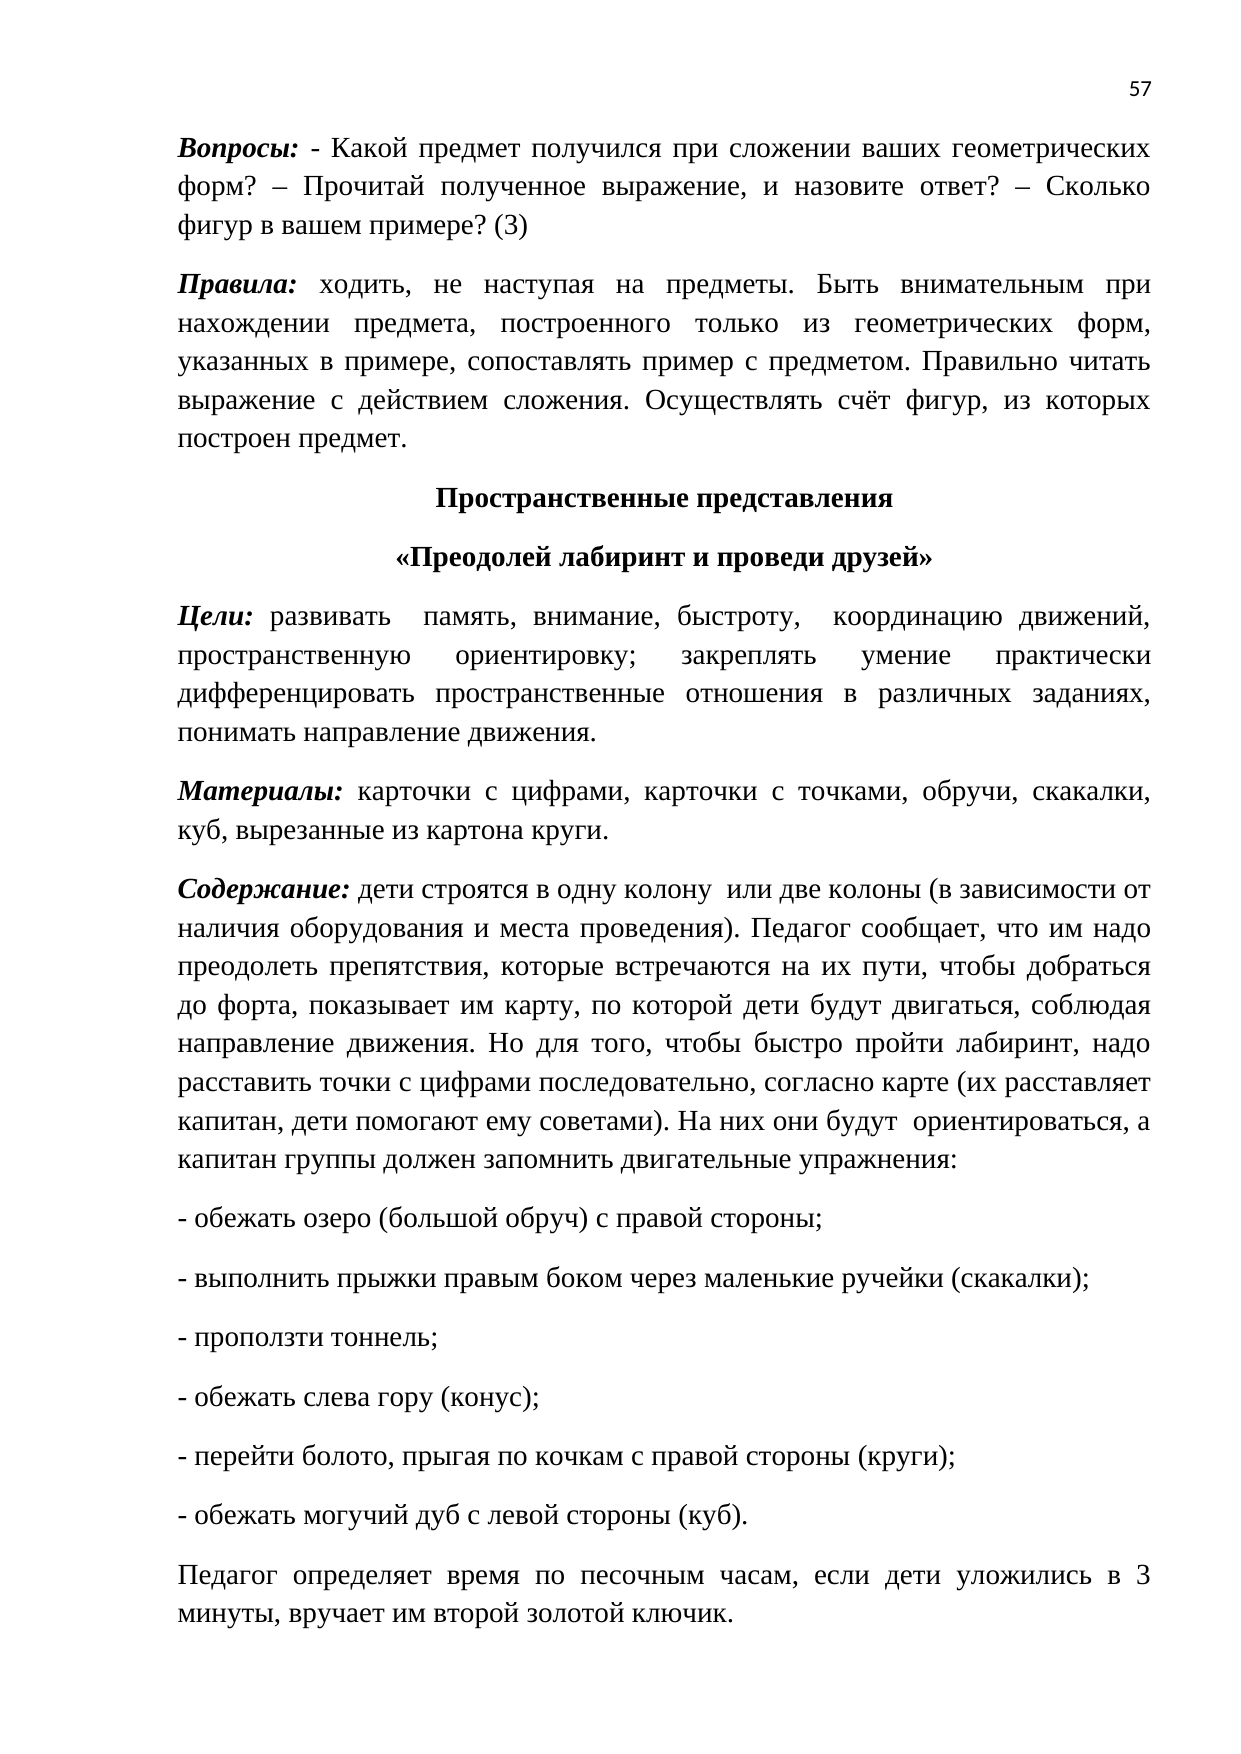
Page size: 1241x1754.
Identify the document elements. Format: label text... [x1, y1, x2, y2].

text - обежать могучий дуб с левой стороны (куб). [177, 1497, 1152, 1531]
text - проползти тоннель; [177, 1319, 1152, 1353]
text Пространственные представления [177, 480, 1152, 513]
text Вопросы: - Какой предмет получился при сложении ваших геометрических форм? – Прочитай полученное выражение, и назовите ответ? – Сколько фигур в вашем примере? (3) [177, 130, 1152, 240]
text Содержание: дети строятся в одну колону или две колоны (в зависимости от наличия оборудования и места проведения). Педагог сообщает, что им надо преодолеть препятствия, которые встречаются на их пути, чтобы добраться до форта, показывает им карту, по которой дети будут двигаться, соблюдая направление движения. Но для того, чтобы быстро пройти лабиринт, надо расставить точки с цифрами последовательно, согласно карте (их расставляет капитан, дети помогают ему советами). На них они будут ориентироваться, а капитан группы должен запомнить двигательные упражнения: [177, 871, 1152, 1175]
text Правила: ходить, не наступая на предметы. Быть внимательным при нахождении предмета, построенного только из геометрических форм, указанных в примере, сопоставлять пример с предметом. Правильно читать выражение с действием сложения. Осуществлять счёт фигур, из которых построен предмет. [177, 266, 1152, 454]
text - выполнить прыжки правым боком через маленькие ручейки (скакалки); [177, 1260, 1152, 1293]
text - обежать озеро (большой обруч) с правой стороны; [177, 1201, 1152, 1234]
text «Преодолей лабиринт и проведи друзей» [177, 539, 1152, 573]
text Педагог определяет время по песочным часам, если дети уложились в 3 минуты, вручает им второй золотой ключик. [177, 1557, 1152, 1629]
text - обежать слева гору (конус); [177, 1379, 1152, 1412]
text - перейти болото, прыгая по кочкам с правой стороны (круги); [177, 1438, 1152, 1472]
text Цели: развивать память, внимание, быстроту, координацию движений, пространственную ориентировку; закреплять умение практически дифференцировать пространственные отношения в различных заданиях, понимать направление движения. [177, 598, 1152, 748]
text Материалы: карточки с цифрами, карточки с точками, обручи, скакалки, куб, вырезанные из картона круги. [177, 773, 1152, 846]
